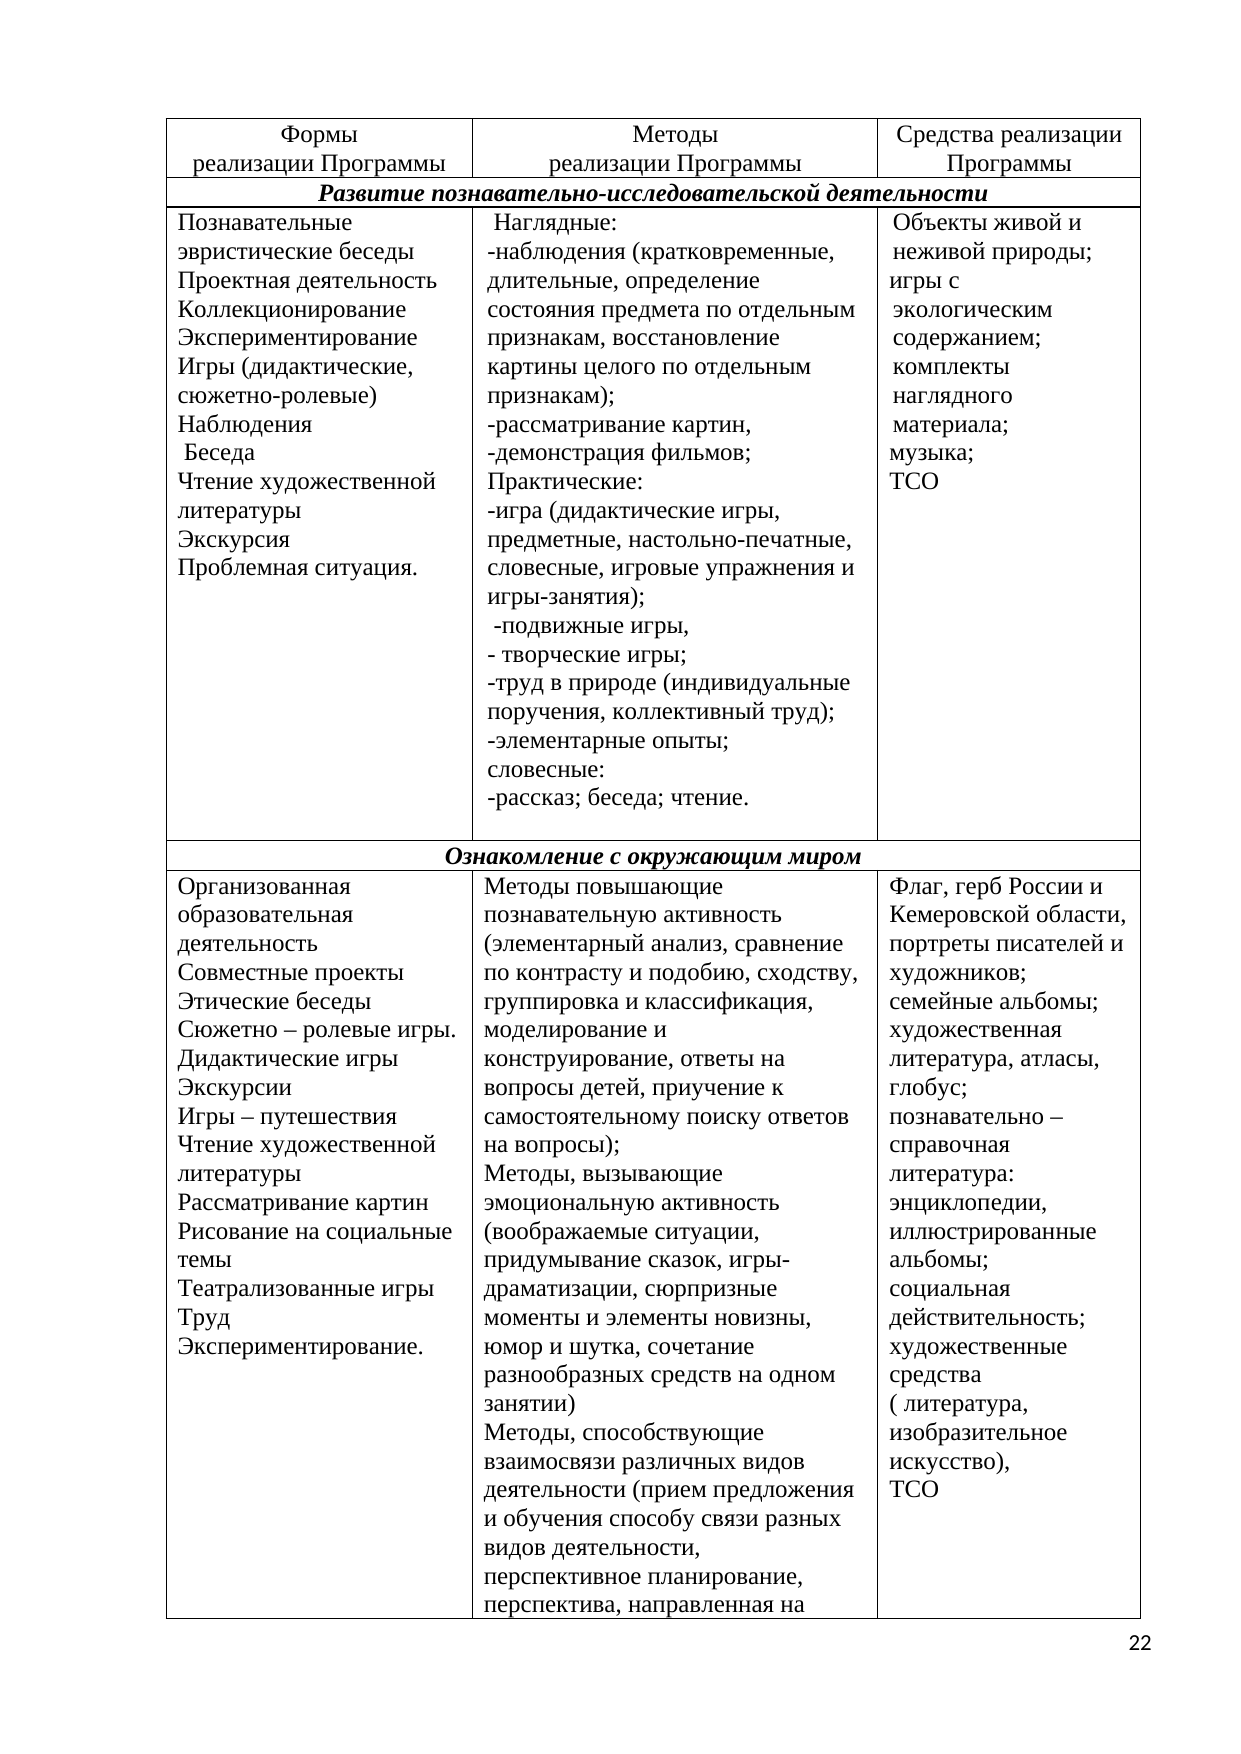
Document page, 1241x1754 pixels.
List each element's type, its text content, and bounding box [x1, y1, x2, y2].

table_cell Развитие познавательно-исследовательской деятельности [167, 178, 1140, 206]
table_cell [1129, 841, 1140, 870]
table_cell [473, 871, 877, 1618]
table_header Формы реализации Программы [167, 119, 472, 177]
table_header Средства реализации Программы [878, 119, 1140, 177]
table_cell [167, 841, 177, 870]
table_cell Познавательные эвристические беседы Проектная деятельность Коллекционирование Экспериментирование Игры (дидактические, сюжетно-ролевые) Наблюдения Беседа Чтение художественной литературы Экскурсия Проблемная ситуация. [167, 208, 472, 840]
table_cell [167, 871, 472, 1618]
table_header Методы реализации Программы [473, 119, 877, 177]
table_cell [878, 871, 1140, 1618]
table_cell Объекты живой и неживой природы; игры с экологическим содержанием; комплекты наглядного материала; музыка; ТСО [878, 208, 1140, 840]
table_cell Наглядные: -наблюдения (кратковременные, длительные, определение состояния предмета по отдельным признакам, восстановление картины целого по отдельным признакам); -рассматривание картин, -демонстрация фильмов; Практические: -игра (дидактические игры, предметные, настольно-печатные, словесные, игровые упражнения и игры-занятия); -подвижные игры, - творческие игры; -труд в природе (индивидуальные поручения, коллективный труд); -элементарные опыты; словесные: -рассказ; беседа; чтение. [473, 208, 877, 840]
